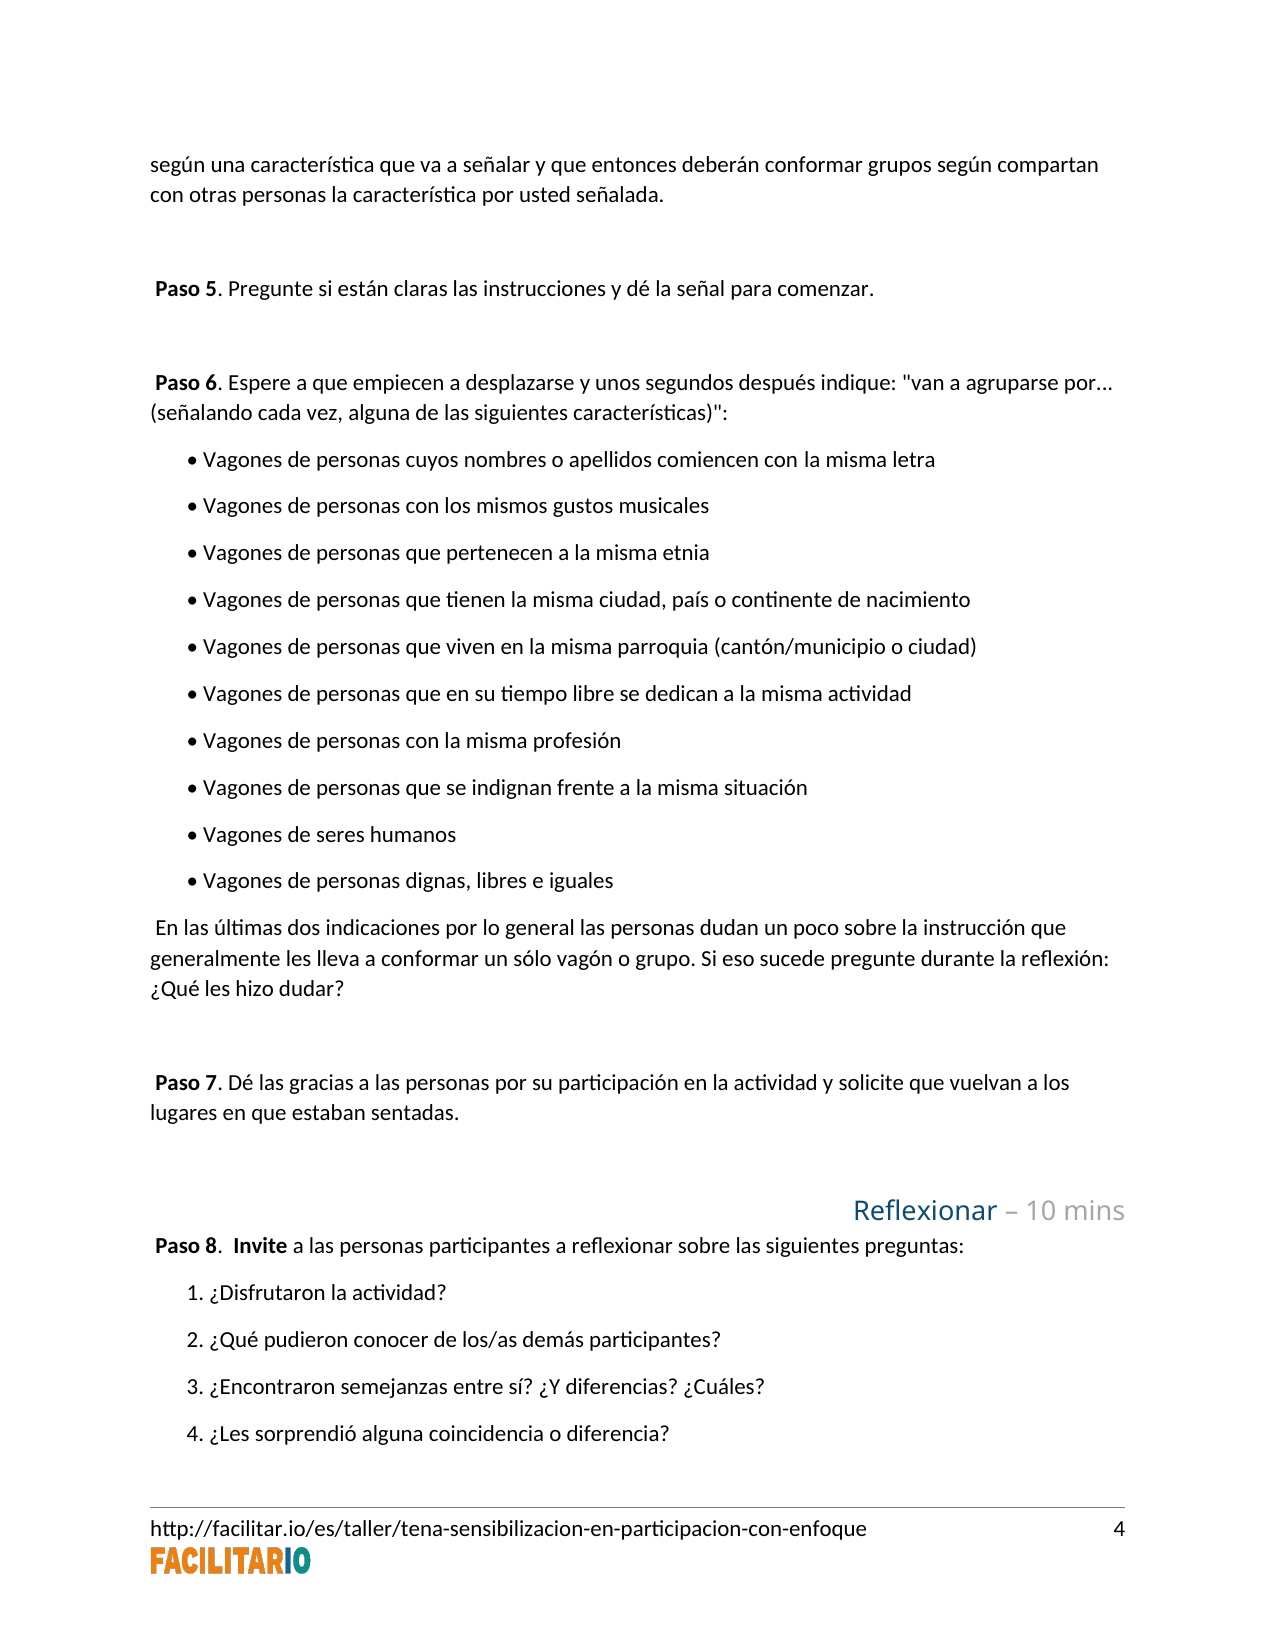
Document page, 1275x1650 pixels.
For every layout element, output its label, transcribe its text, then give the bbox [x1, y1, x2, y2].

text 3. ¿Encontraron semejanzas entre sí? ¿Y diferencias? ¿Cuáles? [150, 1372, 1125, 1400]
text • Vagones de personas dignas, libres e iguales [150, 867, 1125, 895]
text 1. ¿Disfrutaron la actividad? [150, 1278, 1125, 1306]
text • Vagones de personas que se indignan frente a la misma situación [150, 773, 1125, 801]
text • Vagones de seres humanos [150, 820, 1125, 848]
text 4. ¿Les sorprendió alguna coincidencia o diferencia? [150, 1419, 1125, 1447]
text • Vagones de personas que viven en la misma parroquia (cantón/municipio o ciudad) [150, 632, 1125, 660]
text • Vagones de personas que tienen la misma ciudad, país o continente de nacimiento [150, 585, 1125, 613]
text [150, 150, 1125, 208]
text Paso 8. Invite a las personas participantes a reflexionar sobre las siguientes preguntas: [150, 1231, 1125, 1259]
text • Vagones de personas con la misma profesión [150, 726, 1125, 754]
text • Vagones de personas que en su tiempo libre se dedican a la misma actividad [150, 679, 1125, 707]
picture [145, 1544, 315, 1576]
text • Vagones de personas cuyos nombres o apellidos comiencen con la misma letra [150, 445, 1125, 473]
text • Vagones de personas que pertenecen a la misma etnia [150, 538, 1125, 567]
text Paso 5. Pregunte si están claras las instrucciones y dé la señal para comenzar. [150, 274, 1125, 302]
text • Vagones de personas con los mismos gustos musicales [150, 492, 1125, 520]
text Paso 6. Espere a que empiecen a desplazarse y unos segundos después indique: "van a agruparse por... (señalando cada vez, alguna de las siguientes características)": [150, 368, 1125, 426]
text En las últimas dos indicaciones por lo general las personas dudan un poco sobre la instrucción que generalmente les lleva a conformar un sólo vagón o grupo. Si eso sucede pregunte durante la reflexión: ¿Qué les hizo dudar? [150, 913, 1125, 1002]
text 2. ¿Qué pudieron conocer de los/as demás participantes? [150, 1325, 1125, 1353]
subtitle Reflexionar – 10 mins [150, 1192, 1125, 1228]
text Paso 7. Dé las gracias a las personas por su participación en la actividad y solicite que vuelvan a los lugares en que estaban sentadas. [150, 1068, 1125, 1126]
